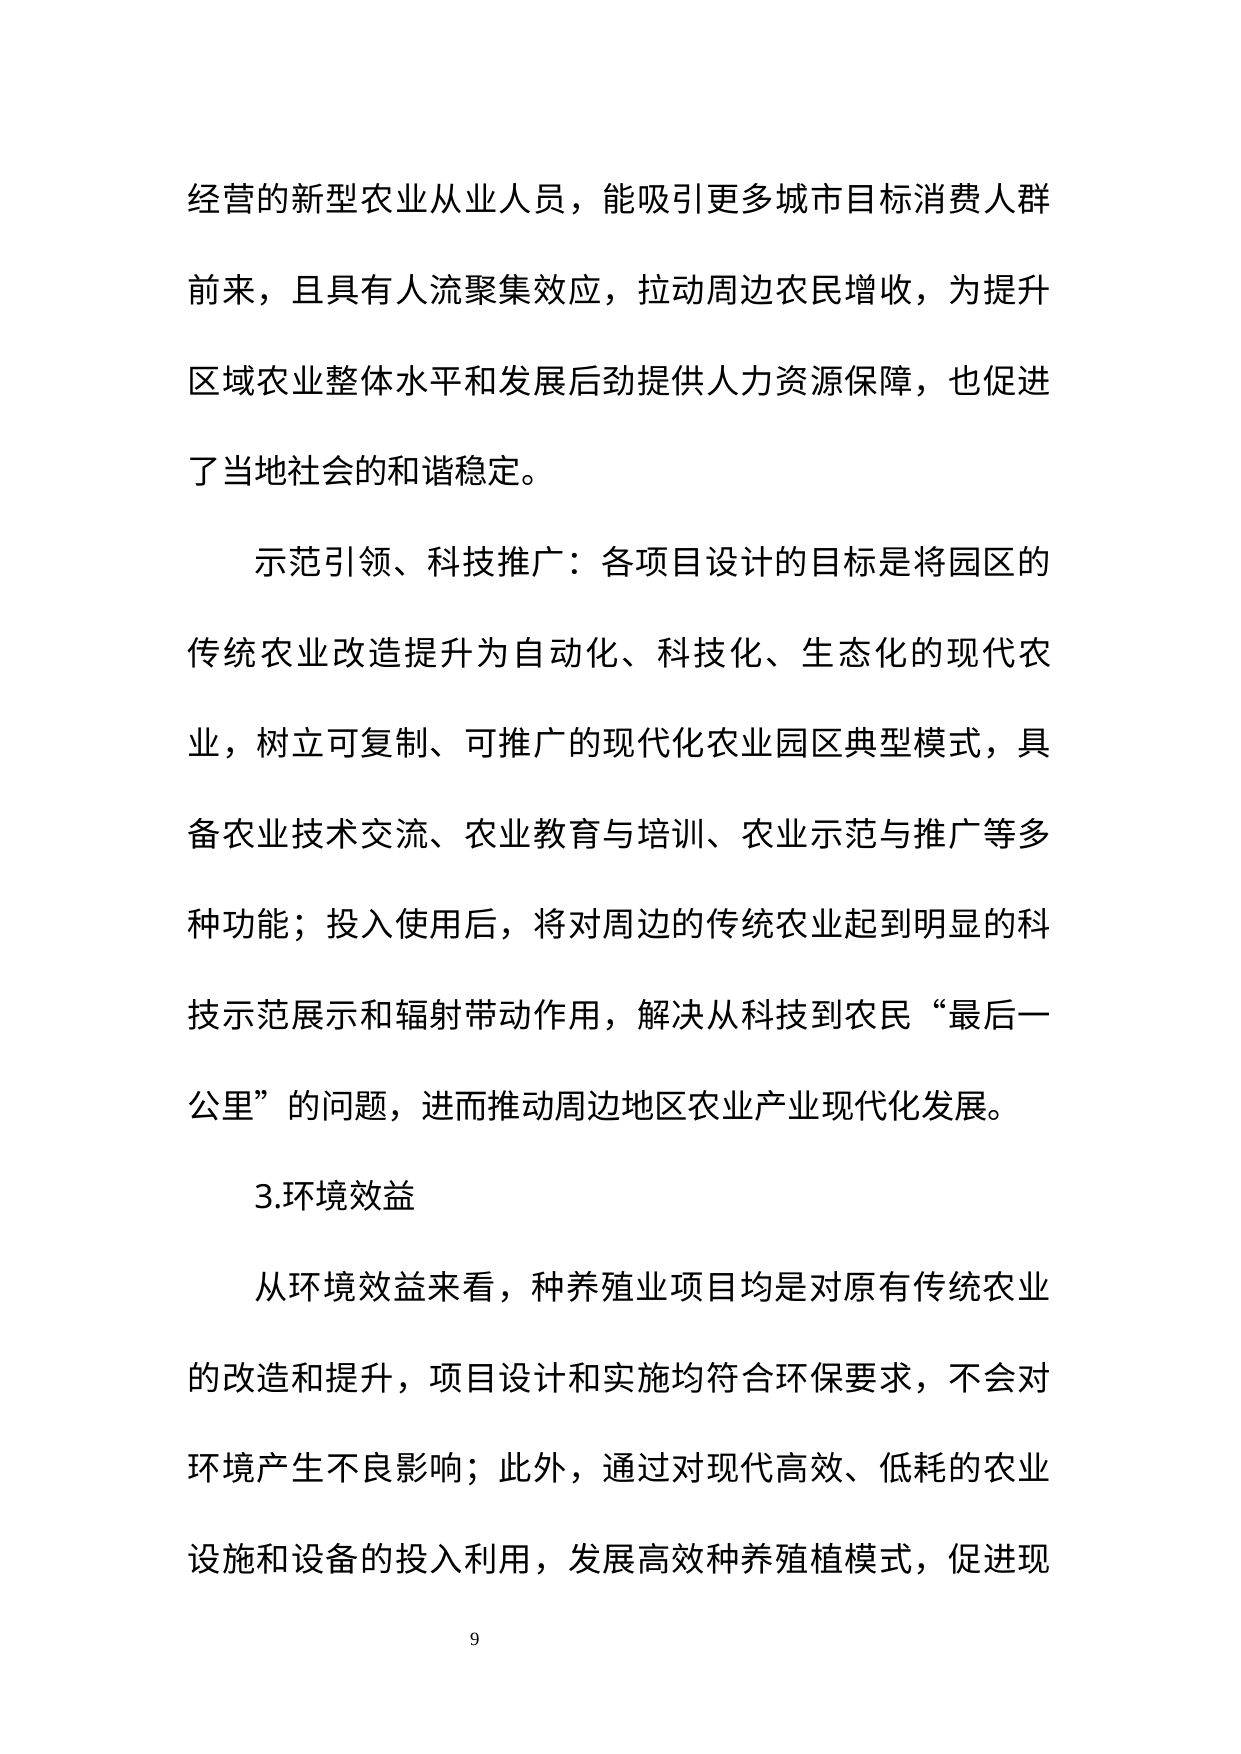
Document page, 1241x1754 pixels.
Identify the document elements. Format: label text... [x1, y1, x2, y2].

text 示范引领、科技推广：各项目设计的目标是将园区的传统农业改造提升为自动化、科技化、生态化的现代农业，树立可复制、可推广的现代化农业园区典型模式，具备农业技术交流、农业教育与培训、农业示范与推广等多种功能；投入使用后，将对周边的传统农业起到明显的科技示范展示和辐射带动作用，解决从科技到农民“最后一公里”的问题，进而推动周边地区农业产业现代化发展。 [187, 514, 1053, 1149]
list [187, 1239, 1053, 1602]
list 3.环境效益 [187, 1149, 1053, 1239]
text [187, 152, 1053, 514]
